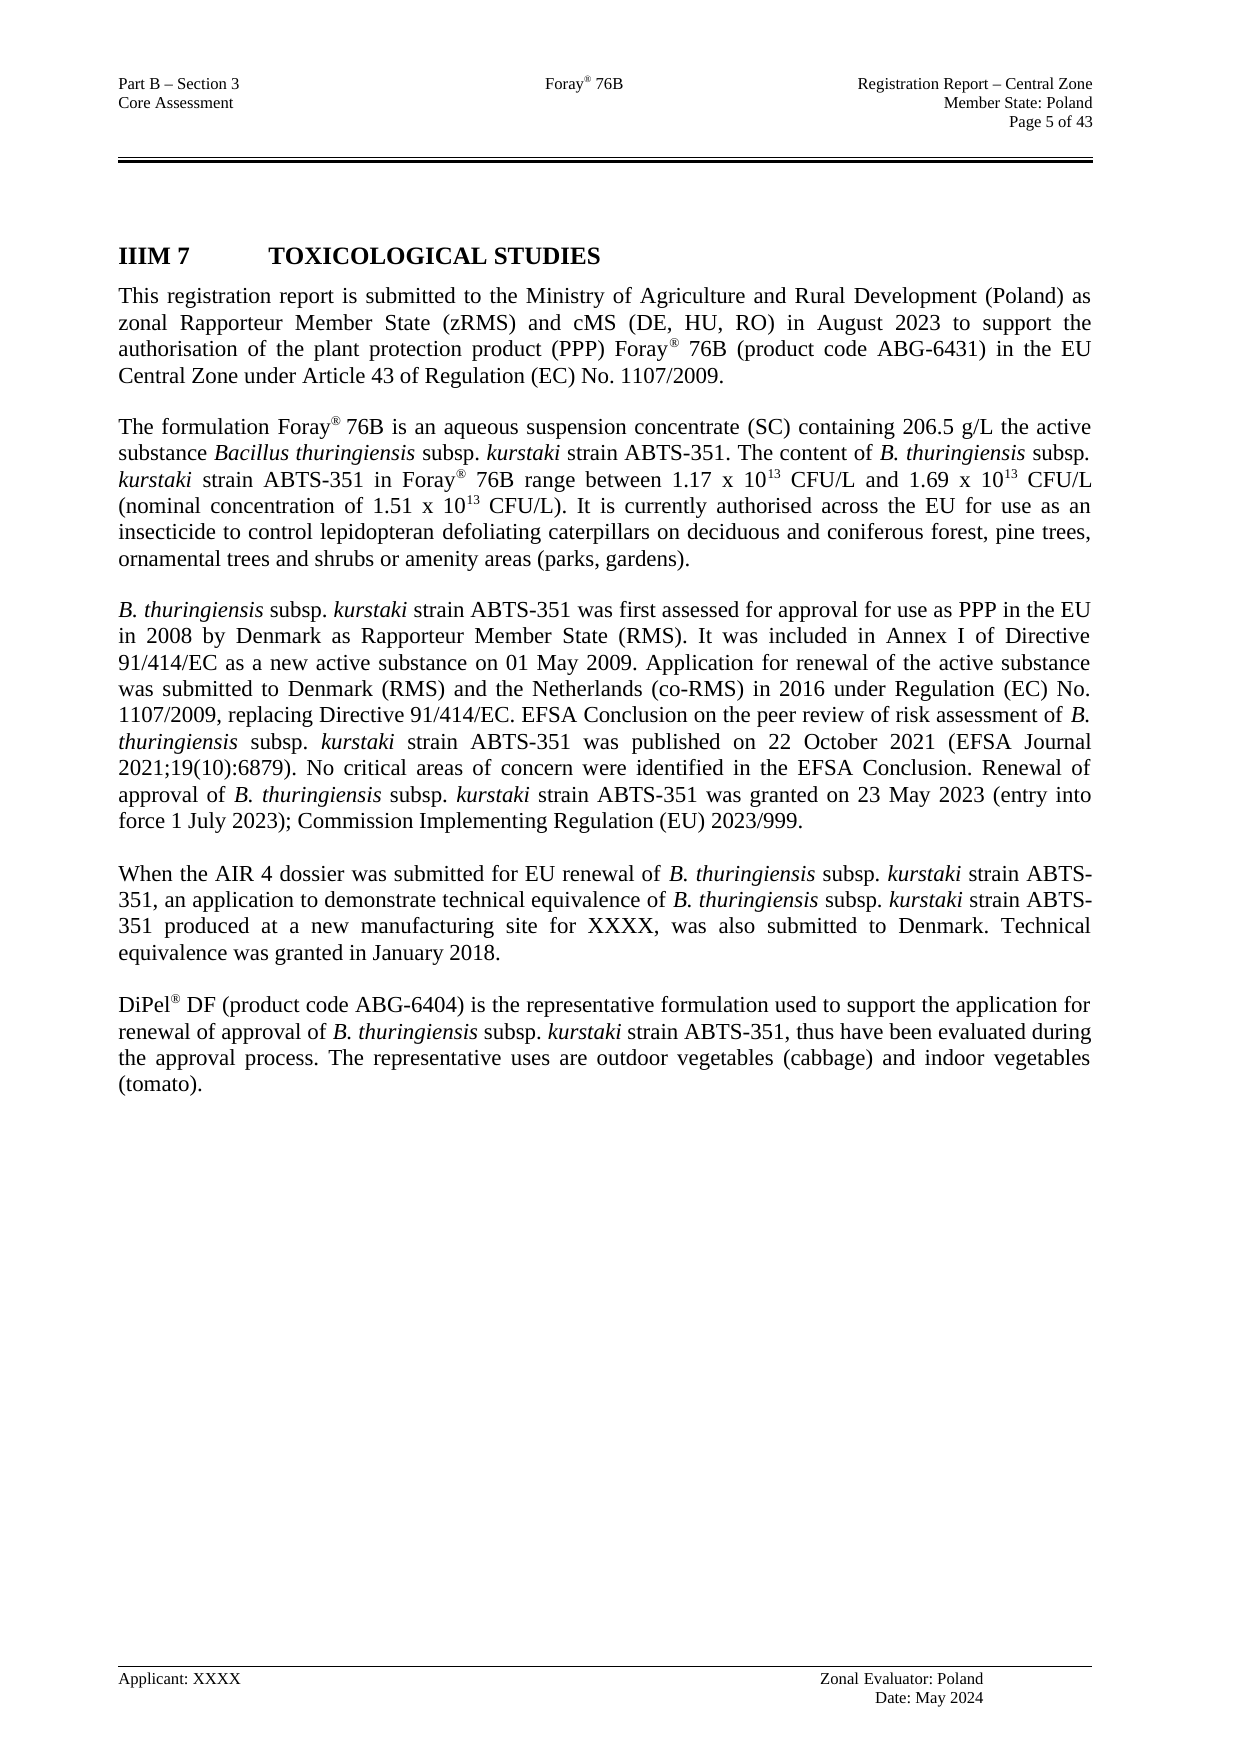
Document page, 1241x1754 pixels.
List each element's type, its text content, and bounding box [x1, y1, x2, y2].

text This registration report is submitted to the Ministry of Agriculture and Rural Development (Poland) as zonal Rapporteur Member State (zRMS) and cMS (DE, HU, RO) in August 2023 to support the authorisation of the plant protection product (PPP) Foray® 76B (product code ABG-6431) in the EU Central Zone under Article 43 of Regulation (EC) No. 1107/2009. [118, 283, 1092, 388]
text The formulation Foray® 76B is an aqueous suspension concentrate (SC) containing 206.5 g/L the active substance Bacillus thuringiensis subsp. kurstaki strain ABTS-351. The content of B. thuringiensis subsp. kurstaki strain ABTS-351 in Foray® 76B range between 1.17 x 1013 CFU/L and 1.69 x 1013 CFU/L (nominal concentration of 1.51 x 1013 CFU/L). It is currently authorised across the EU for use as an insecticide to control lepidopteran defoliating caterpillars on deciduous and coniferous forest, pine trees, ornamental trees and shrubs or amenity areas (parks, gardens). [118, 413, 1092, 571]
text IIIM 7 TOXICOLOGICAL STUDIES [118, 241, 1092, 270]
text B. thuringiensis subsp. kurstaki strain ABTS-351 was first assessed for approval for use as PPP in the EU in 2008 by Denmark as Rapporteur Member State (RMS). It was included in Annex I of Directive 91/414/EC as a new active substance on 01 May 2009. Application for renewal of the active substance was submitted to Denmark (RMS) and the Netherlands (co-RMS) in 2016 under Regulation (EC) No. 1107/2009, replacing Directive 91/414/EC. EFSA Conclusion on the peer review of risk assessment of B. thuringiensis subsp. kurstaki strain ABTS-351 was published on 22 October 2021 (EFSA Journal 2021;19(10):6879). No critical areas of concern were identified in the EFSA Conclusion. Renewal of approval of B. thuringiensis subsp. kurstaki strain ABTS-351 was granted on 23 May 2023 (entry into force 1 July 2023); Commission Implementing Regulation (EU) 2023/999. [118, 596, 1092, 833]
text When the AIR 4 dossier was submitted for EU renewal of B. thuringiensis subsp. kurstaki strain ABTS-351, an application to demonstrate technical equivalence of B. thuringiensis subsp. kurstaki strain ABTS-351 produced at a new manufacturing site for XXXX, was also submitted to Denmark. Technical equivalence was granted in January 2018. [118, 860, 1092, 965]
text DiPel® DF (product code ABG-6404) is the representative formulation used to support the application for renewal of approval of B. thuringiensis subsp. kurstaki strain ABTS-351, thus have been evaluated during the approval process. The representative uses are outdoor vegetables (cabbage) and indoor vegetables (tomato). [118, 991, 1092, 1097]
